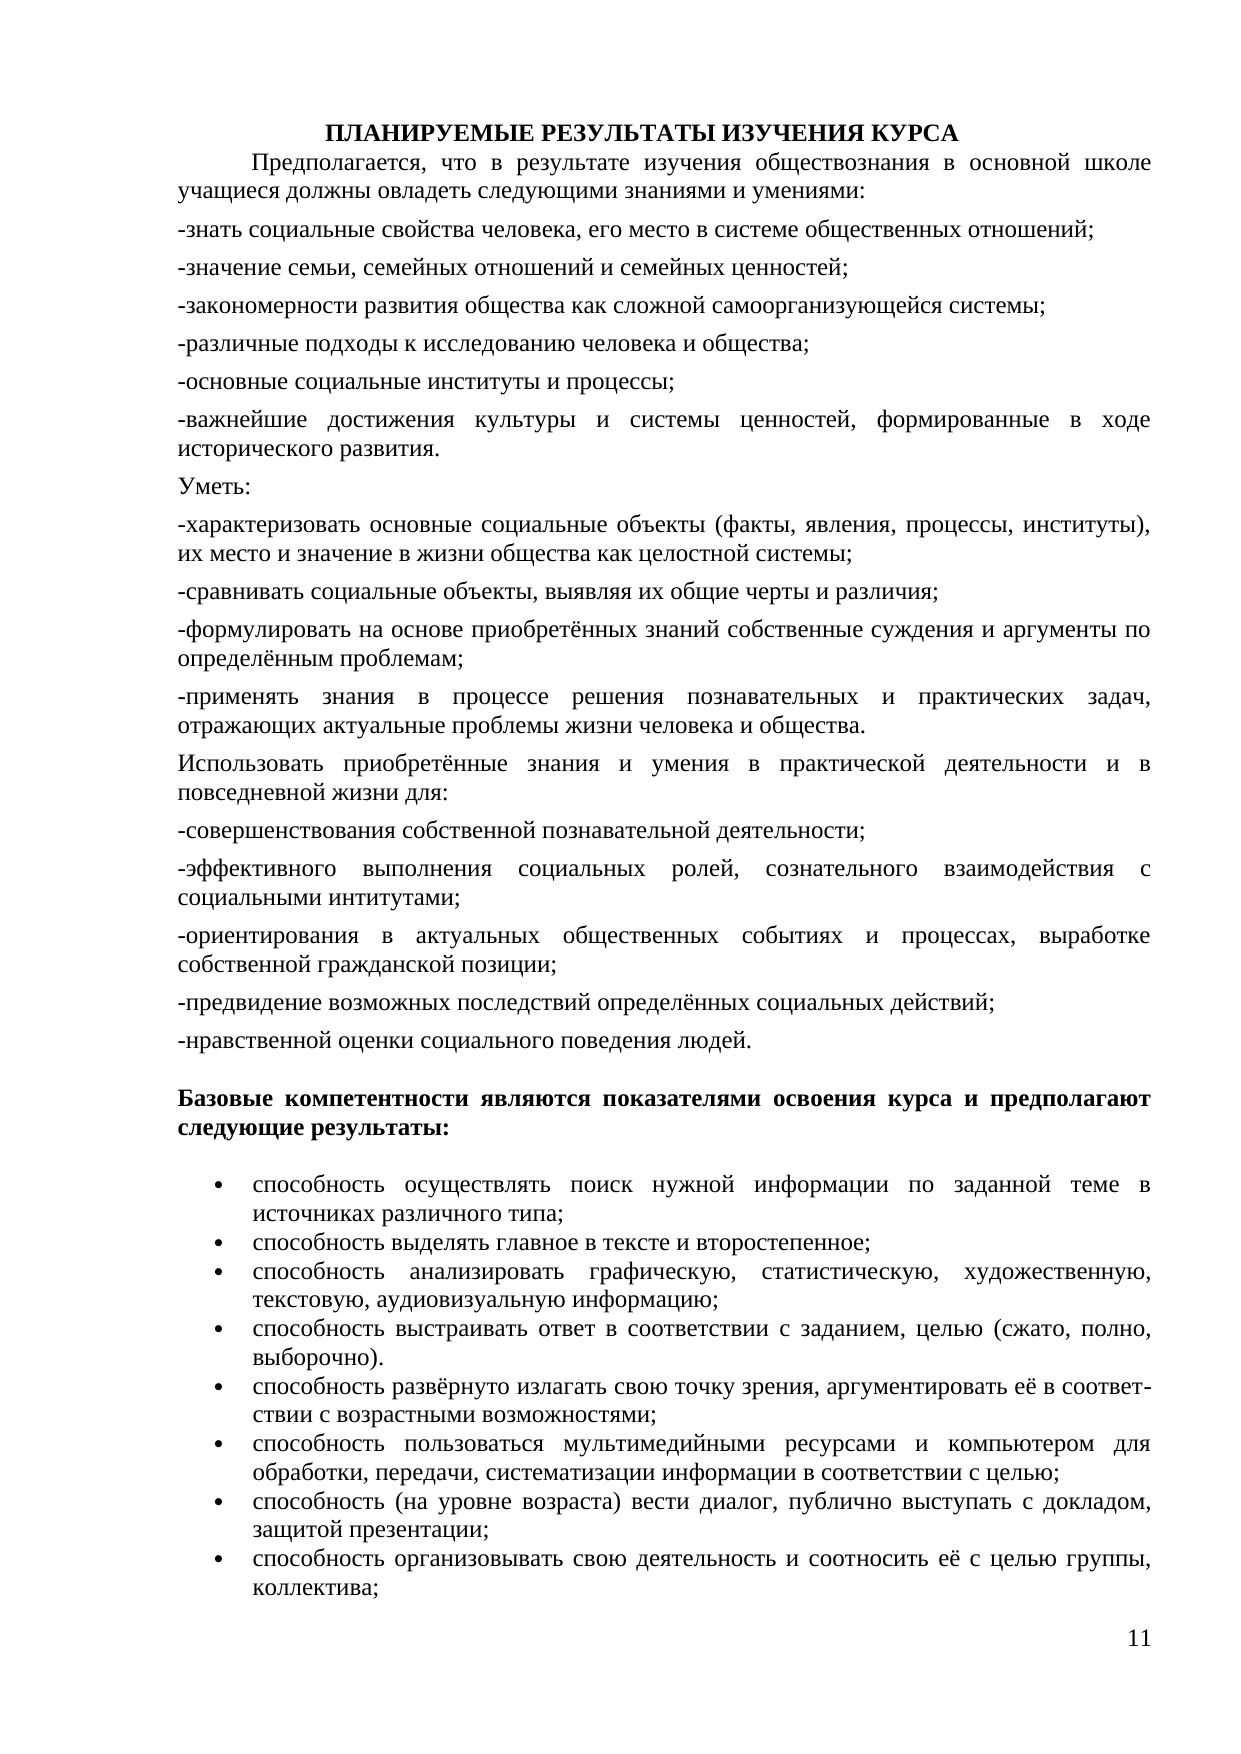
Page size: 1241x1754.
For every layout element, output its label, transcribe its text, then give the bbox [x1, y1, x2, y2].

text Предполагается, что в результате изучения обществознания в основной школе учащиеся должны овладеть следующими знаниями и умениями: [177, 147, 1152, 204]
text -знать социальные свойства человека, его место в системе общественных отношений; [177, 214, 1152, 242]
text Уметь: [177, 471, 1152, 500]
text Использовать приобретённые знания и умения в практической деятельности и в повседневной жизни для: [177, 748, 1152, 806]
list способность осуществлять поиск нужной информации по заданной теме в источниках различного типа; [215, 1169, 1152, 1227]
text -предвидение возможных последствий определённых социальных действий; [177, 987, 1152, 1016]
text Базовые компетентности являются показателями освоения курса и предполагают следующие результаты: [177, 1083, 1152, 1140]
text -формулировать на основе приобретённых знаний собственные суждения и аргументы по определённым проблемам; [177, 614, 1152, 672]
list способность выделять главное в тексте и второстепенное; [215, 1227, 1152, 1256]
text -основные социальные институты и процессы; [177, 366, 1152, 395]
list способность развёрнуто излагать свою точку зрения, аргументировать её в соответствии с возрастными возможностями; [215, 1371, 1152, 1428]
text -нравственной оценки социального поведения людей. [177, 1025, 1152, 1054]
text -различные подходы к исследованию человека и общества; [177, 328, 1152, 357]
text -важнейшие достижения культуры и системы ценностей, формированные в ходе исторического развития. [177, 404, 1152, 462]
text -значение семьи, семейных отношений и семейных ценностей; [177, 252, 1152, 281]
list способность (на уровне возраста) вести диалог, публично выступать с докладом, защитой презентации; [215, 1486, 1152, 1543]
text -совершенствования собственной познавательной деятельности; [177, 815, 1152, 844]
text -сравнивать социальные объекты, выявляя их общие черты и различия; [177, 576, 1152, 605]
text -закономерности развития общества как сложной самоорганизующейся системы; [177, 290, 1152, 319]
text -характеризовать основные социальные объекты (факты, явления, процессы, институты), их место и значение в жизни общества как целостной системы; [177, 509, 1152, 567]
text -ориентирования в актуальных общественных событиях и процессах, выработке собственной гражданской позиции; [177, 920, 1152, 977]
list способность выстраивать ответ в соответствии с заданием, целью (сжато, полно, выборочно). [215, 1313, 1152, 1371]
list способность анализировать графическую, статистическую, художественную, текстовую, аудиовизуальную информацию; [215, 1256, 1152, 1313]
list способность пользоваться мультимедийными ресурсами и компьютером для обработки, передачи, систематизации информации в соответствии с целью; [215, 1428, 1152, 1486]
text ПЛАНИРУЕМЫЕ РЕЗУЛЬТАТЫ ИЗУЧЕНИЯ КУРСА [251, 118, 1152, 147]
text -эффективного выполнения социальных ролей, сознательного взаимодействия с социальными интитутами; [177, 853, 1152, 911]
list способность организовывать свою деятельность и соотносить её с целью группы, коллектива; [215, 1543, 1152, 1601]
text -применять знания в процессе решения познавательных и практических задач, отражающих актуальные проблемы жизни человека и общества. [177, 681, 1152, 739]
